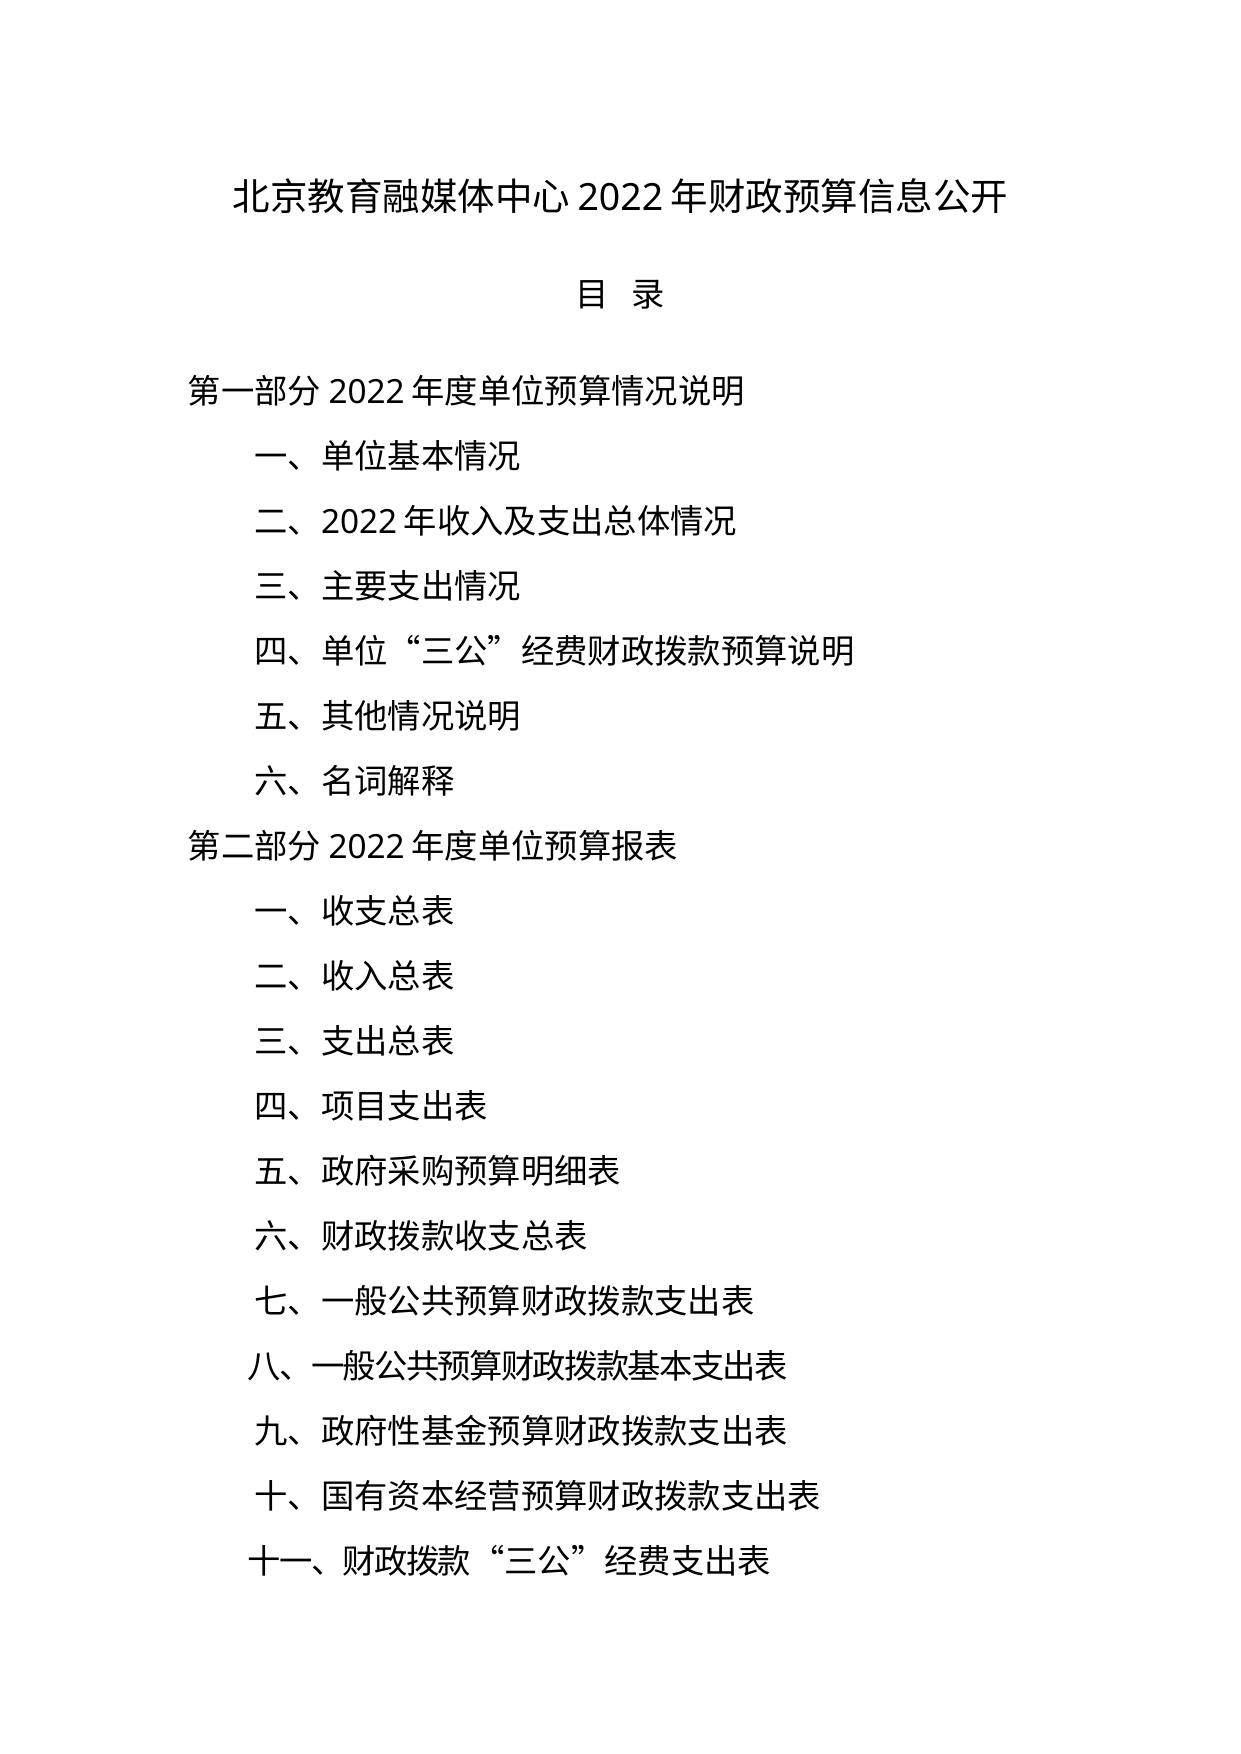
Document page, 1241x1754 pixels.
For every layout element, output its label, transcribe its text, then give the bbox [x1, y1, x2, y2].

text 二、收入总表 [187, 942, 1053, 1007]
text 七、一般公共预算财政拨款支出表 [187, 1267, 1053, 1332]
text 十一、财政拨款“三公”经费支出表 [187, 1527, 1053, 1592]
text 第一部分 2022年度单位预算情况说明 [187, 357, 1053, 422]
text 六、名词解释 [187, 747, 1053, 812]
text 四、单位“三公”经费财政拨款预算说明 [187, 617, 1053, 682]
text 北京教育融媒体中心2022年财政预算信息公开 [187, 162, 1053, 227]
text 五、其他情况说明 [187, 682, 1053, 747]
text 四、项目支出表 [187, 1072, 1053, 1137]
text 八、一般公共预算财政拨款基本支出表 [187, 1332, 1053, 1397]
text 十、国有资本经营预算财政拨款支出表 [187, 1462, 1053, 1527]
text 二、2022年收入及支出总体情况 [187, 487, 1053, 552]
text 三、主要支出情况 [187, 552, 1053, 617]
text 九、政府性基金预算财政拨款支出表 [187, 1397, 1053, 1462]
text 目 录 [187, 259, 1053, 324]
text 一、单位基本情况 [187, 422, 1053, 487]
text 第二部分 2022年度单位预算报表 [187, 812, 1053, 877]
text 一、收支总表 [187, 877, 1053, 942]
text 五、政府采购预算明细表 [187, 1137, 1053, 1202]
text 六、财政拨款收支总表 [187, 1202, 1053, 1267]
text 三、支出总表 [187, 1007, 1053, 1072]
